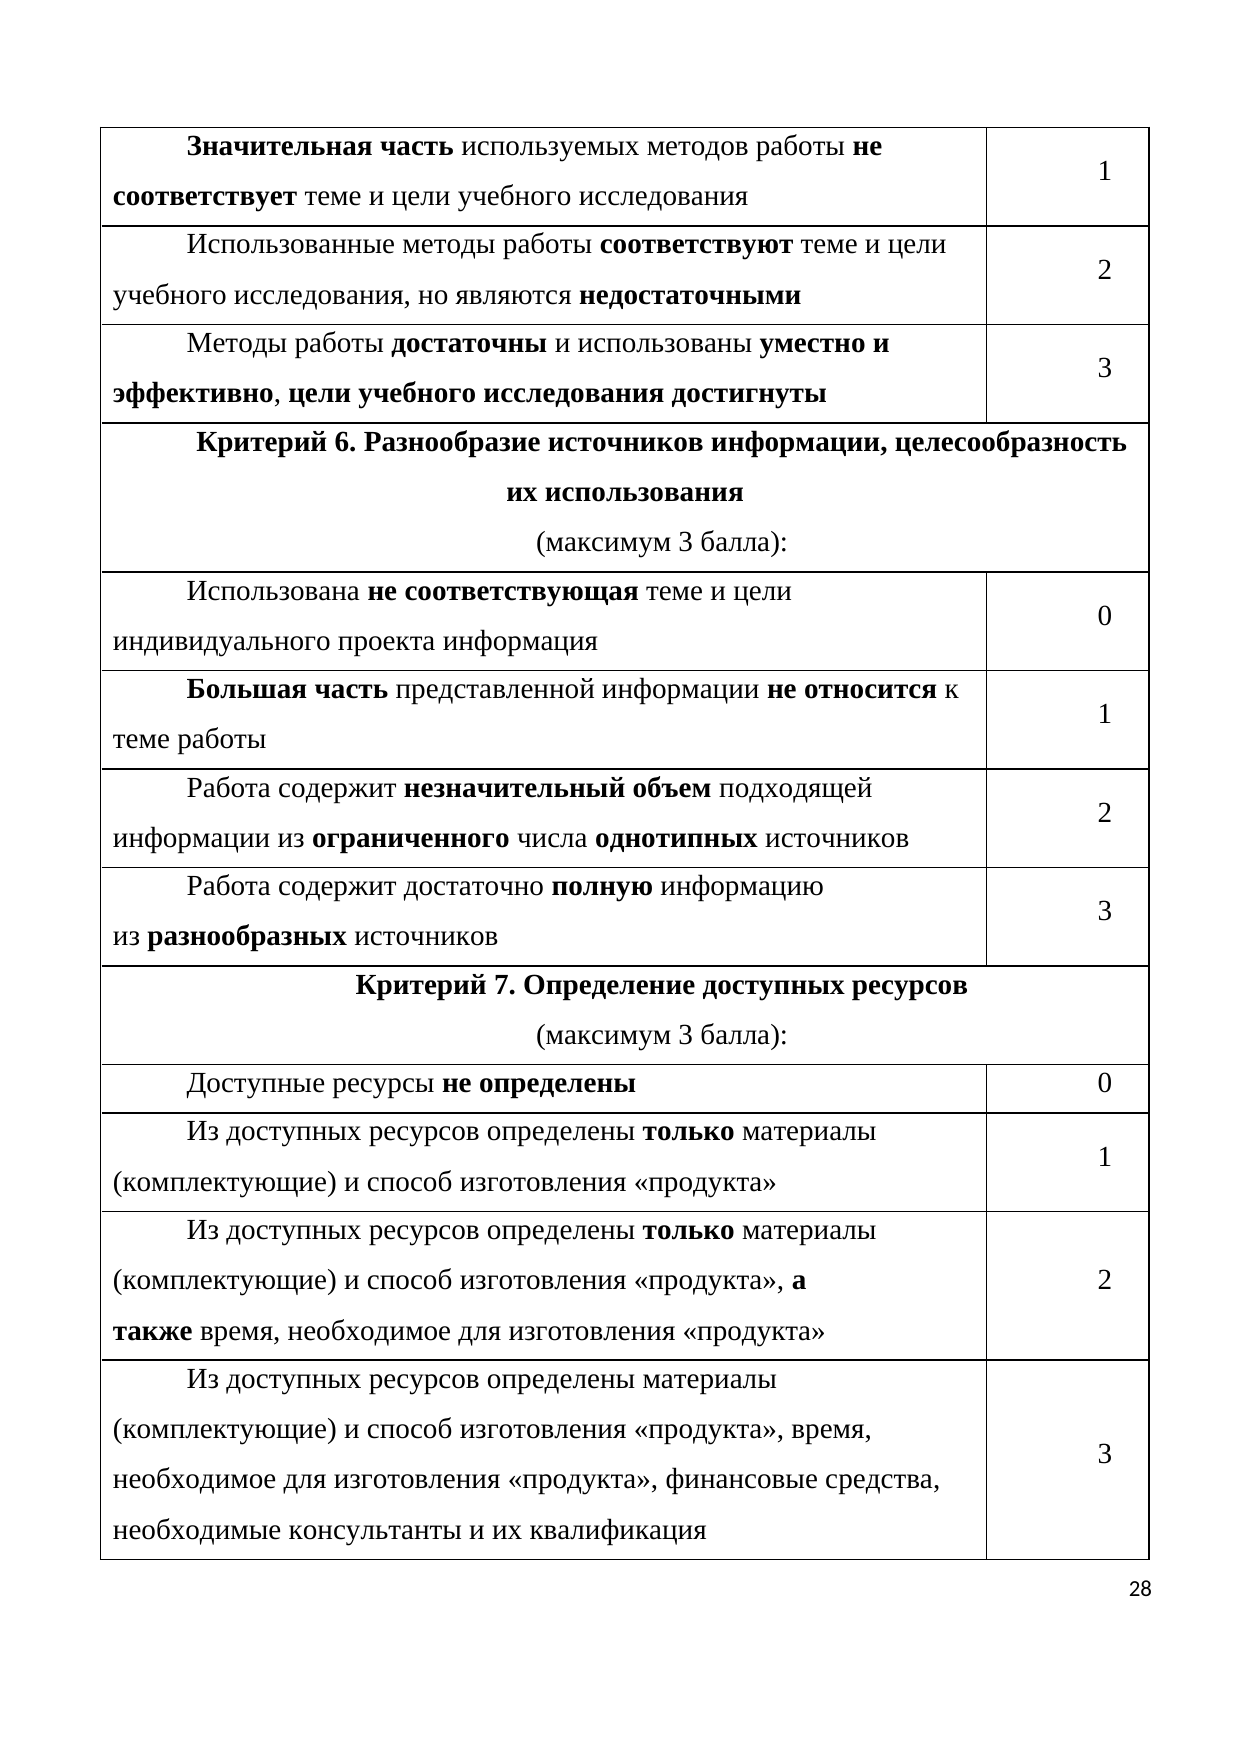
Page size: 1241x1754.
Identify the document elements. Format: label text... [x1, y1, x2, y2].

table_cell 2 [987, 1212, 1148, 1359]
table_cell Большая часть представленной информации не относится к теме работы [101, 671, 986, 768]
table_cell Методы работы достаточны и использованы уместно и эффективно, цели учебного исследования достигнуты [101, 325, 986, 422]
table_cell 3 [987, 868, 1148, 965]
table_cell Из доступных ресурсов определены материалы (комплектующие) и способ изготовления «продукта», время, необходимое для изготовления «продукта», финансовые средства, необходимые консультанты и их квалификация [101, 1360, 986, 1558]
table_cell 3 [987, 325, 1148, 422]
table_cell Использованные методы работы соответствуют теме и цели учебного исследования, но являются недостаточными [101, 226, 986, 324]
table_cell Работа содержит незначительный объем подходящей информации из ограниченного числа однотипных источников [101, 769, 986, 867]
table_cell 0 [987, 573, 1148, 669]
table_cell 1 [987, 1114, 1148, 1211]
table_cell 3 [987, 1361, 1148, 1558]
table_cell 1 [987, 671, 1148, 768]
table_cell Работа содержит достаточно полную информацию из разнообразных источников [101, 868, 986, 965]
table_cell 2 [987, 227, 1148, 324]
table_cell Критерий 7. Определение доступных ресурсов (максимум 3 балла): [101, 966, 1148, 1064]
table_cell 1 [987, 128, 1148, 225]
table_cell Из доступных ресурсов определены только материалы (комплектующие) и способ изготовления «продукта», а также время, необходимое для изготовления «продукта» [101, 1212, 986, 1359]
table_cell Критерий 6. Разнообразие источников информации, целесообразность их использования (максимум 3 балла): [101, 423, 1148, 571]
table_cell Доступные ресурсы не определены [101, 1065, 986, 1112]
table_cell Значительная часть используемых методов работы не соответствует теме и цели учебного исследования [101, 128, 986, 225]
table_cell Из доступных ресурсов определены только материалы (комплектующие) и способ изготовления «продукта» [101, 1113, 986, 1211]
table_cell Использована не соответствующая теме и цели индивидуального проекта информация [101, 572, 986, 669]
table_cell 2 [987, 770, 1148, 867]
table_cell 0 [987, 1065, 1148, 1112]
